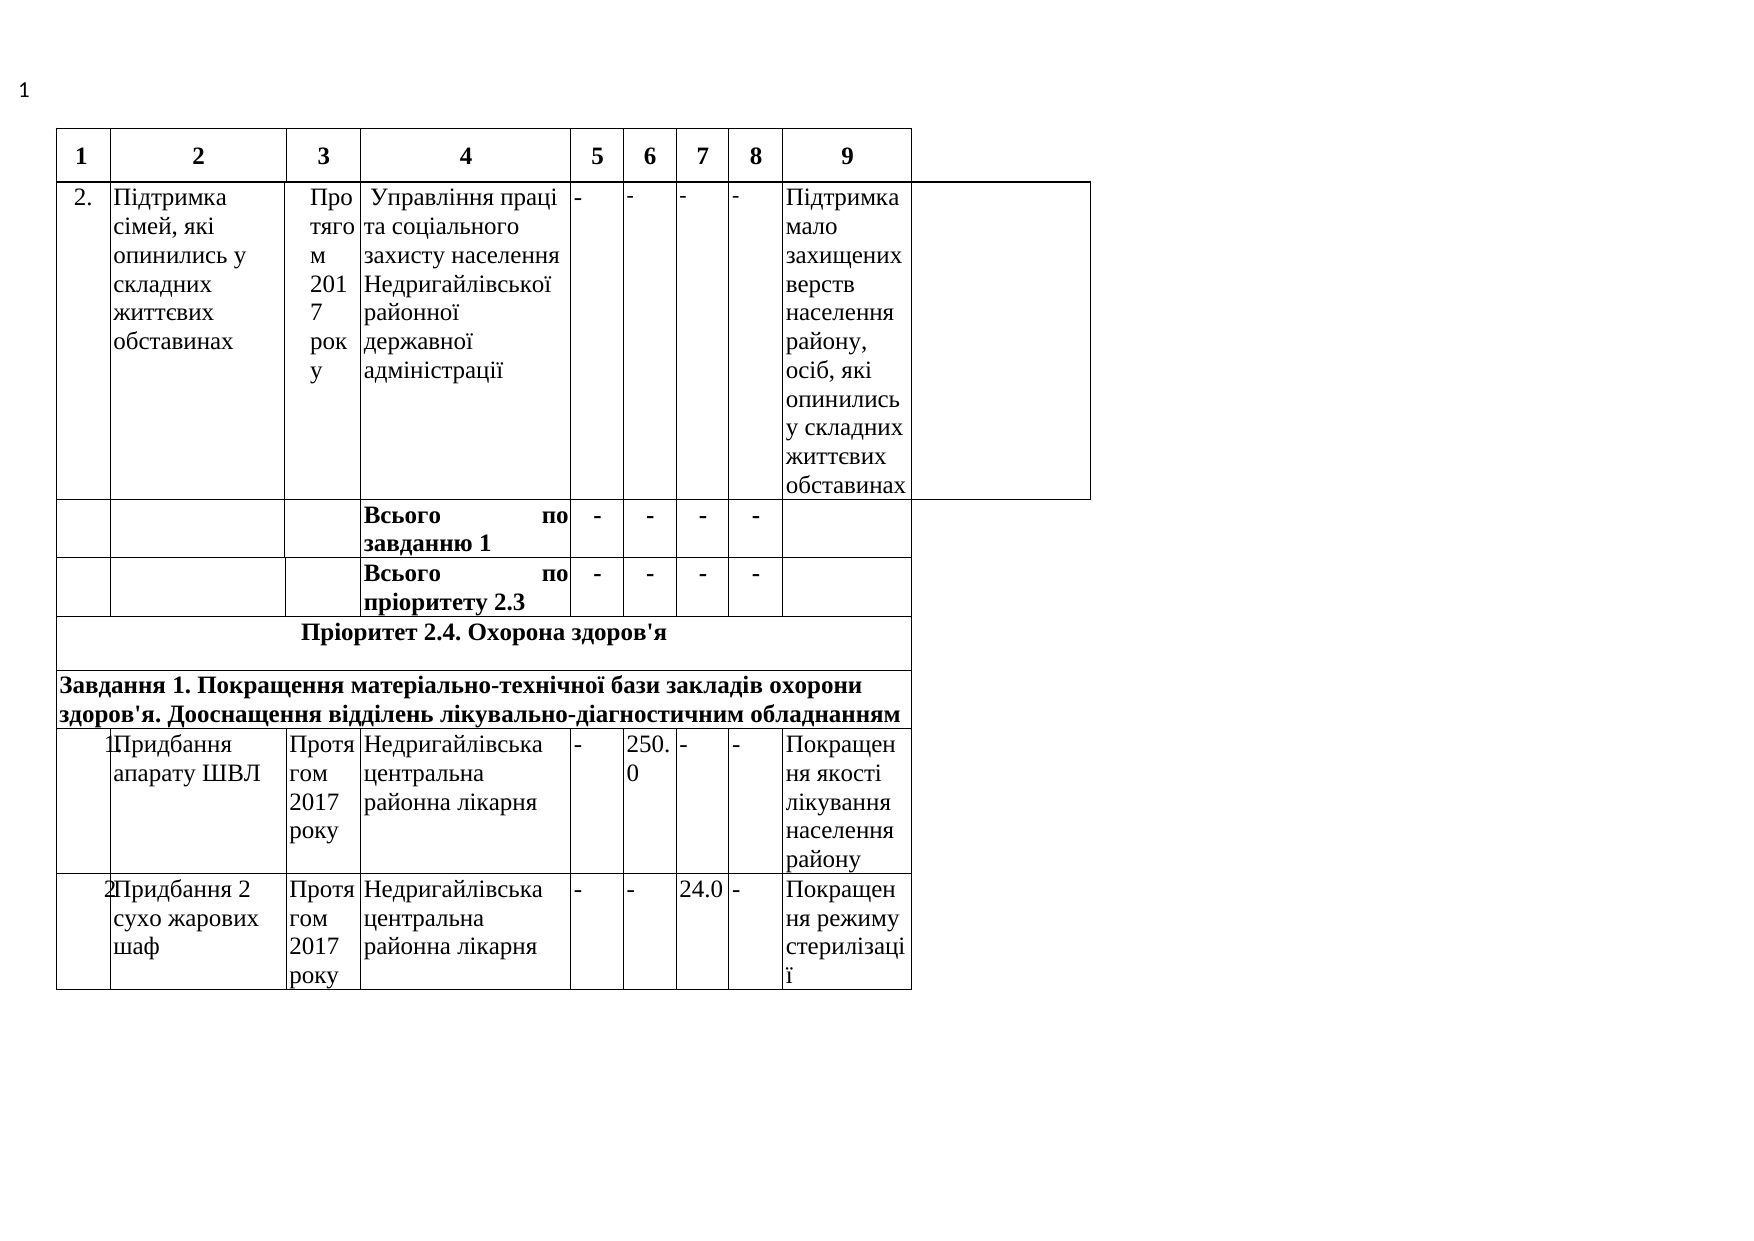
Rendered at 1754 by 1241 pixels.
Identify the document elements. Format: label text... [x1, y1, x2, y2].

table_cell - [571, 500, 623, 557]
table_cell - [571, 874, 623, 989]
table_cell - [677, 500, 728, 557]
table_cell Придбання 2 сухо жарових шаф [111, 874, 286, 989]
table_header 7 [677, 129, 728, 181]
table_cell [285, 500, 360, 557]
table_cell - [571, 183, 623, 499]
table_cell Пріоритет 2.4. Охорона здоров'я [57, 617, 911, 669]
table_header 8 [729, 129, 782, 181]
table_cell - [677, 729, 728, 873]
table_cell Управління праці та соціального захисту населення Недригайлівської районної державної адміністрації [361, 183, 570, 499]
table_header 2 [111, 129, 286, 181]
table_cell [57, 558, 110, 616]
table_cell - [729, 183, 782, 499]
table_header 1 [57, 129, 110, 181]
table_cell Протягом 2017 року [287, 729, 360, 873]
table_cell Протягом 2017 року [285, 183, 360, 499]
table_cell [361, 729, 570, 873]
table_cell - [624, 874, 676, 989]
table_cell [57, 500, 110, 557]
table_cell - [729, 500, 782, 557]
table_cell [783, 558, 911, 616]
table_cell 2 [57, 874, 110, 989]
table_cell Покращення режиму стерилізації [783, 874, 911, 989]
table_cell [783, 500, 911, 557]
table_cell - [729, 729, 782, 873]
table_cell - [677, 183, 728, 499]
table_cell - [624, 183, 676, 499]
table_cell - [624, 558, 676, 616]
table_cell Всього по завданню 1 [361, 500, 570, 557]
table_cell 24.0 [677, 874, 728, 989]
table_cell - [571, 558, 623, 616]
table_header 9 [783, 129, 911, 181]
table_cell Придбання апарату ШВЛ [111, 729, 286, 873]
table_cell Покращення якості лікування населення району [783, 729, 911, 873]
table_cell - [624, 500, 676, 557]
table_header 3 [287, 129, 360, 181]
table_header 6 [624, 129, 676, 181]
table_cell - [677, 558, 728, 616]
table_cell Завдання 1. Покращення матеріально-технічної бази закладів охорони здоров'я. Дооснащення відділень лікувально-діагностичним обладнанням [57, 671, 911, 728]
table_cell [111, 500, 284, 557]
table_cell Протягом 2017 року [287, 874, 360, 989]
table_cell - [729, 558, 782, 616]
table_cell 250.0 [624, 729, 676, 873]
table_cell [361, 874, 570, 989]
table_cell [57, 729, 110, 873]
table_cell - [571, 729, 623, 873]
table_cell Підтримка мало захищених верств населення району, осіб, які опинились у складних життєвих обставинах [783, 183, 911, 499]
table_cell Всього по пріоритету 2.3 [361, 558, 570, 616]
table_cell - [729, 874, 782, 989]
table_cell [111, 558, 285, 616]
table_header 5 [571, 129, 623, 181]
table_cell [286, 558, 360, 616]
table_cell [912, 183, 1090, 499]
table_header 4 [361, 129, 570, 181]
table_cell Підтримка сімей, які опинились у складних життєвих обставинах [111, 183, 284, 499]
table_cell 2. [57, 183, 110, 499]
